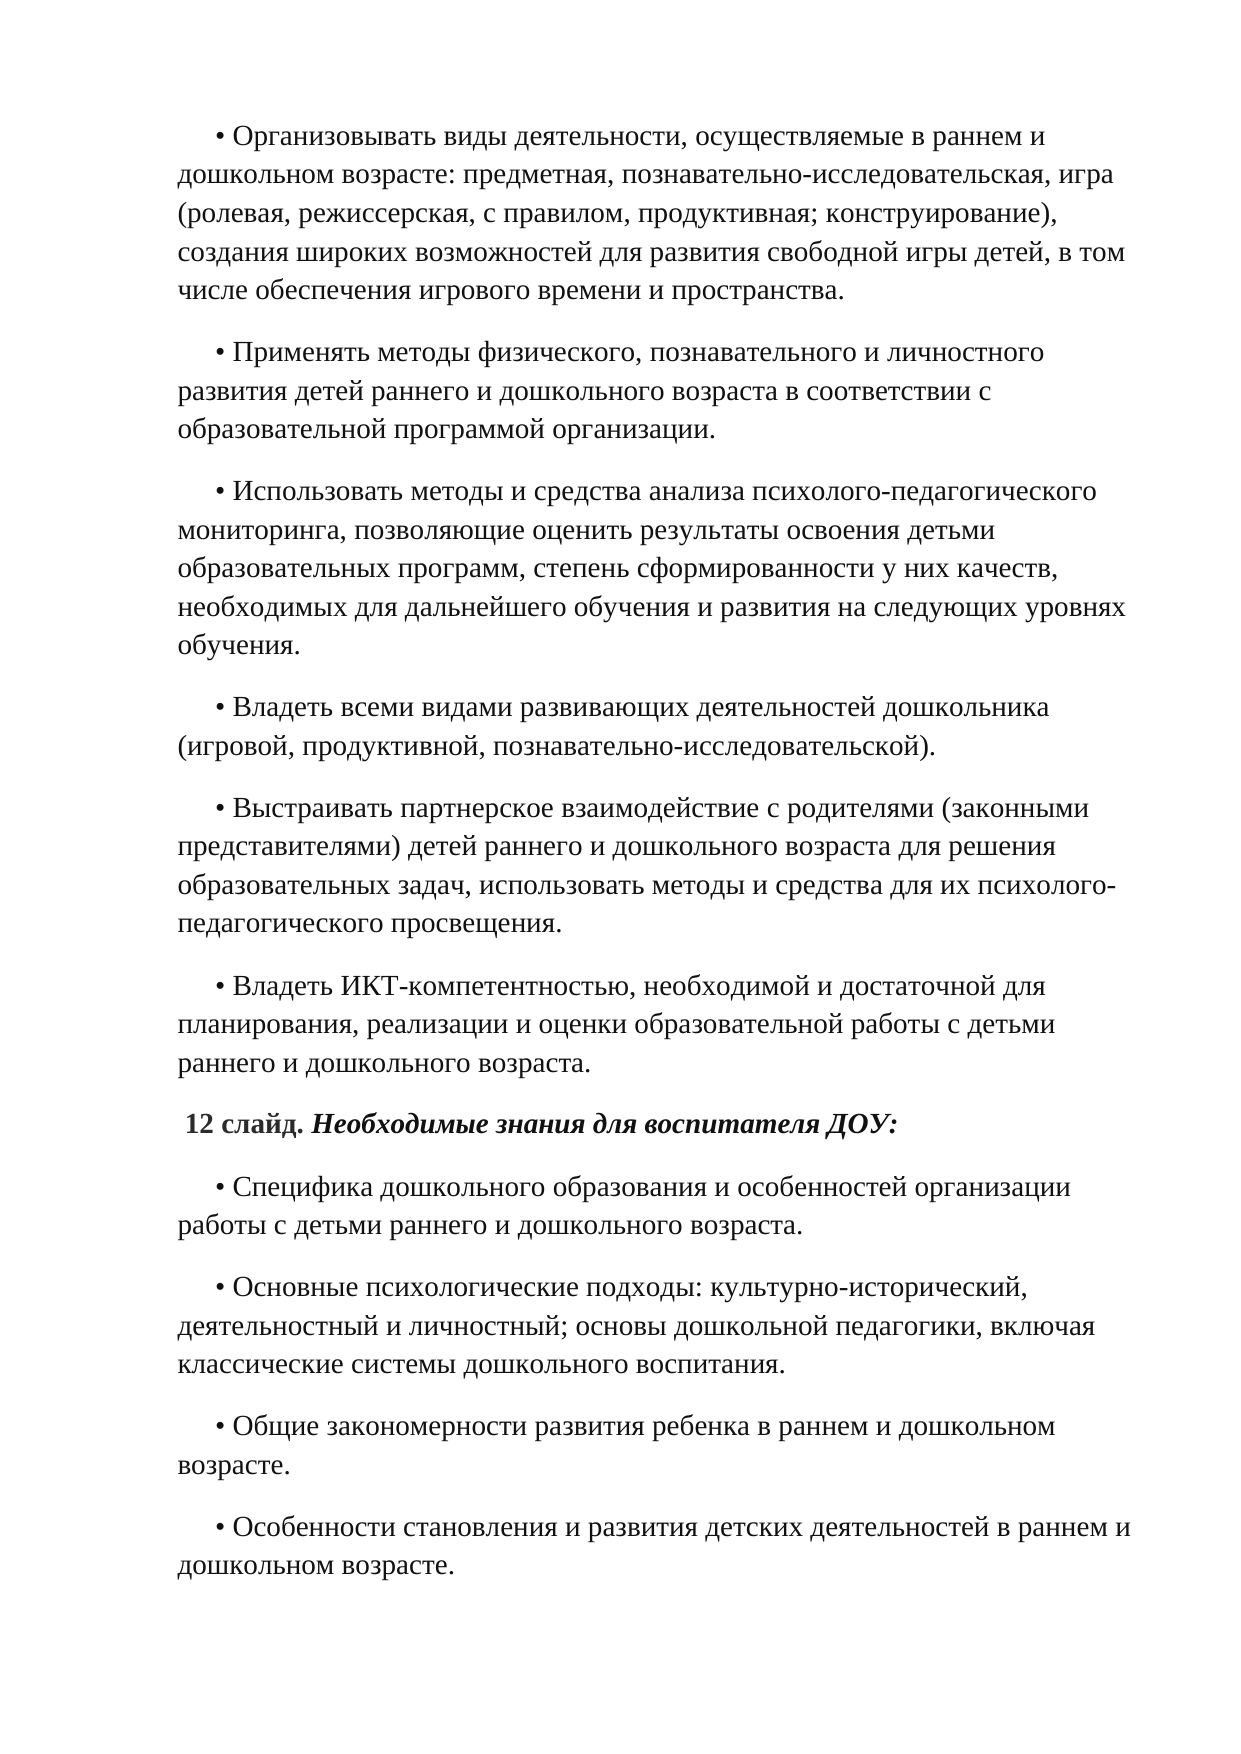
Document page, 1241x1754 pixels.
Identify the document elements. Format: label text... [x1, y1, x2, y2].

text • Использовать методы и средства анализа психолого-педагогического мониторинга, позволяющие оценить результаты освоения детьми образовательных программ, степень сформированности у них качеств, необходимых для дальнейшего обучения и развития на следующих уровнях обучения. [177, 473, 1152, 661]
text 12 слайд. Необходимые знания для воспитателя ДОУ: [311, 1107, 1152, 1140]
text • Выстраивать партнерское взаимодействие с родителями (законными представителями) детей раннего и дошкольного возраста для решения образовательных задач, использовать методы и средства для их психолого-педагогического просвещения. [177, 790, 1152, 939]
text • Организовывать виды деятельности, осуществляемые в раннем и дошкольном возрасте: предметная, познавательно-исследовательская, игра (ролевая, режиссерская, с правилом, продуктивная; конструирование), создания широких возможностей для развития свободной игры детей, в том числе обеспечения игрового времени и пространства. [177, 118, 1152, 306]
text • Специфика дошкольного образования и особенностей организации работы с детьми раннего и дошкольного возраста. [177, 1169, 1152, 1241]
text • Применять методы физического, познавательного и личностного развития детей раннего и дошкольного возраста в соответствии с образовательной программой организации. [177, 334, 1152, 445]
text • Особенности становления и развития детских деятельностей в раннем и дошкольном возрасте. [177, 1509, 1152, 1581]
text • Основные психологические подходы: культурно-исторический, деятельностный и личностный; основы дошкольной педагогики, включая классические системы дошкольного воспитания. [177, 1269, 1152, 1380]
text • Общие закономерности развития ребенка в раннем и дошкольном возрасте. [177, 1408, 1152, 1480]
text • Владеть всеми видами развивающих деятельностей дошкольника (игровой, продуктивной, познавательно-исследовательской). [177, 689, 1152, 762]
text • Владеть ИКТ-компетентностью, необходимой и достаточной для планирования, реализации и оценки образовательной работы с детьми раннего и дошкольного возраста. [177, 968, 1152, 1078]
